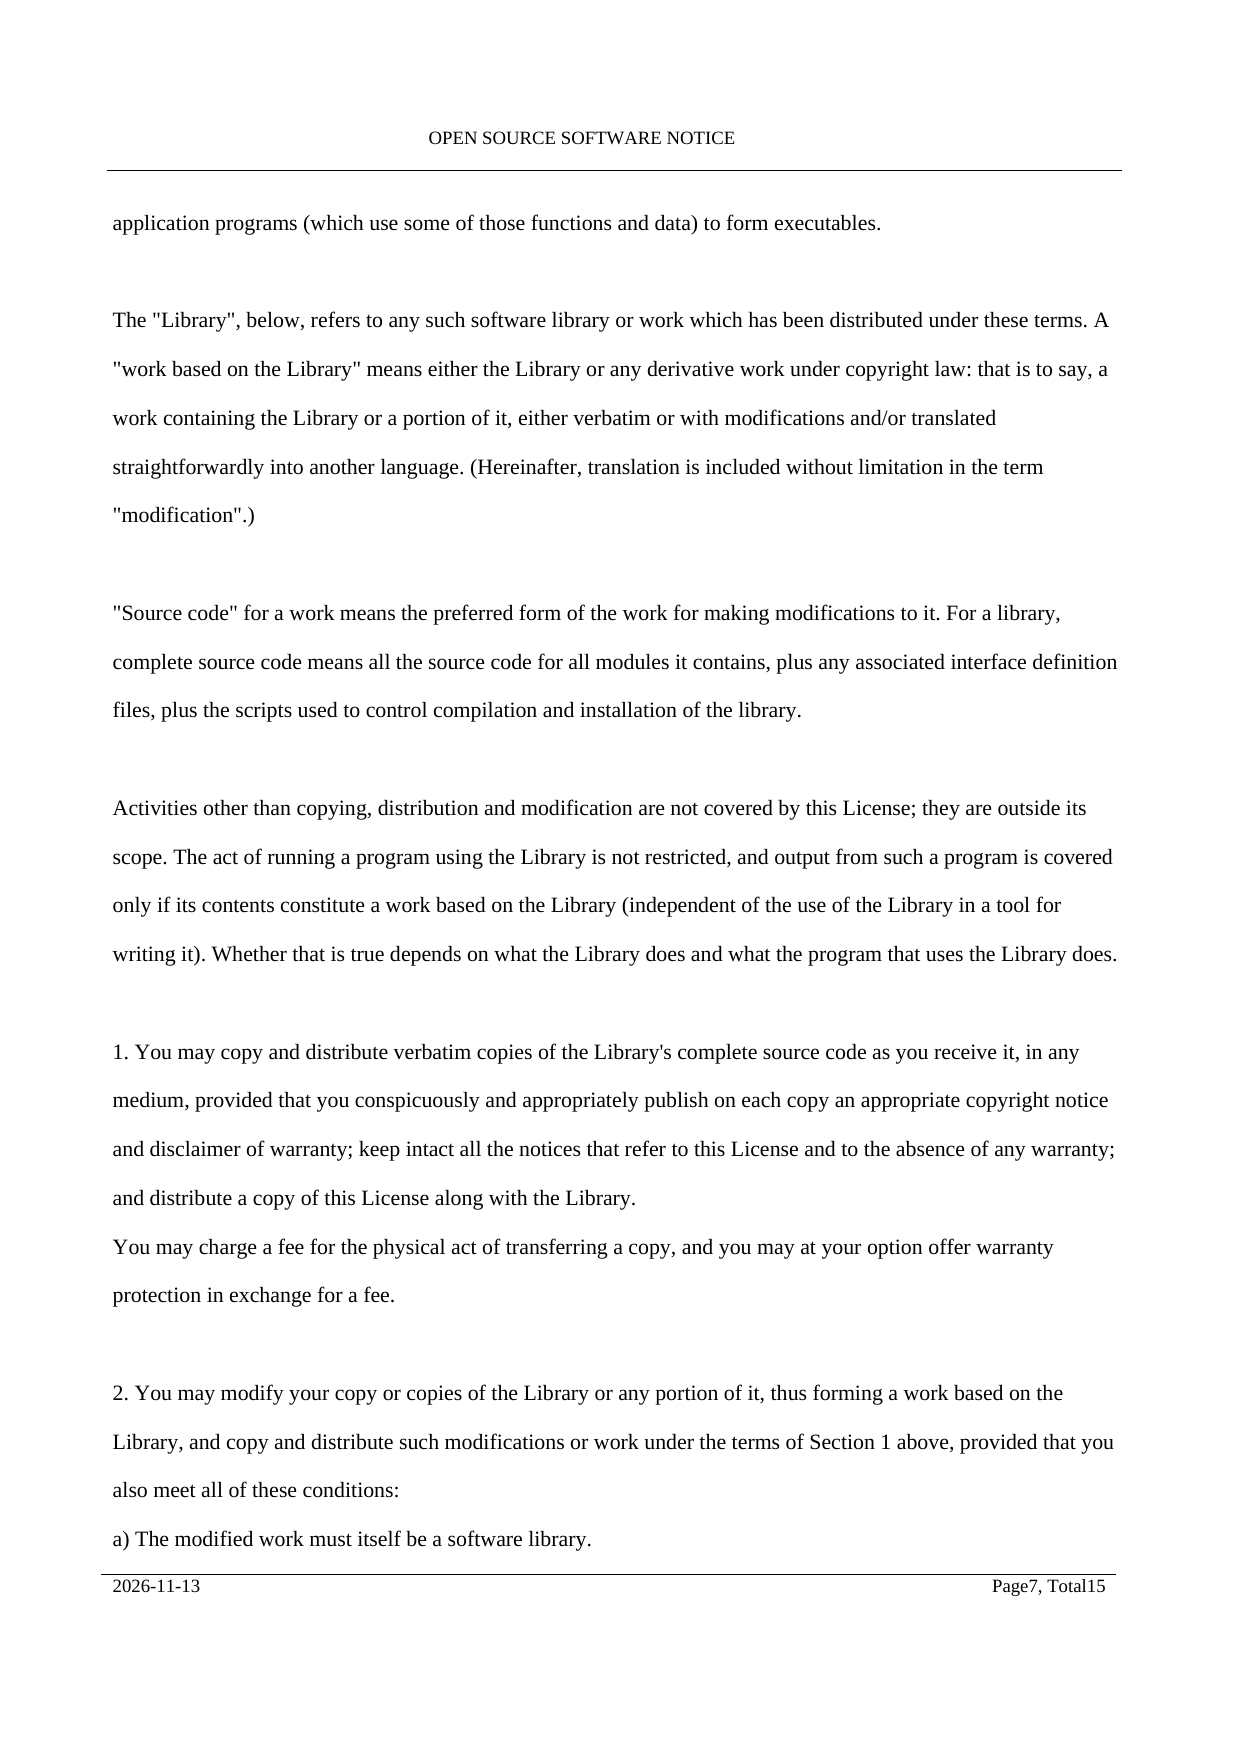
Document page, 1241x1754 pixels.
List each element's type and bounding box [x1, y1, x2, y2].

text [112, 206, 1128, 1555]
